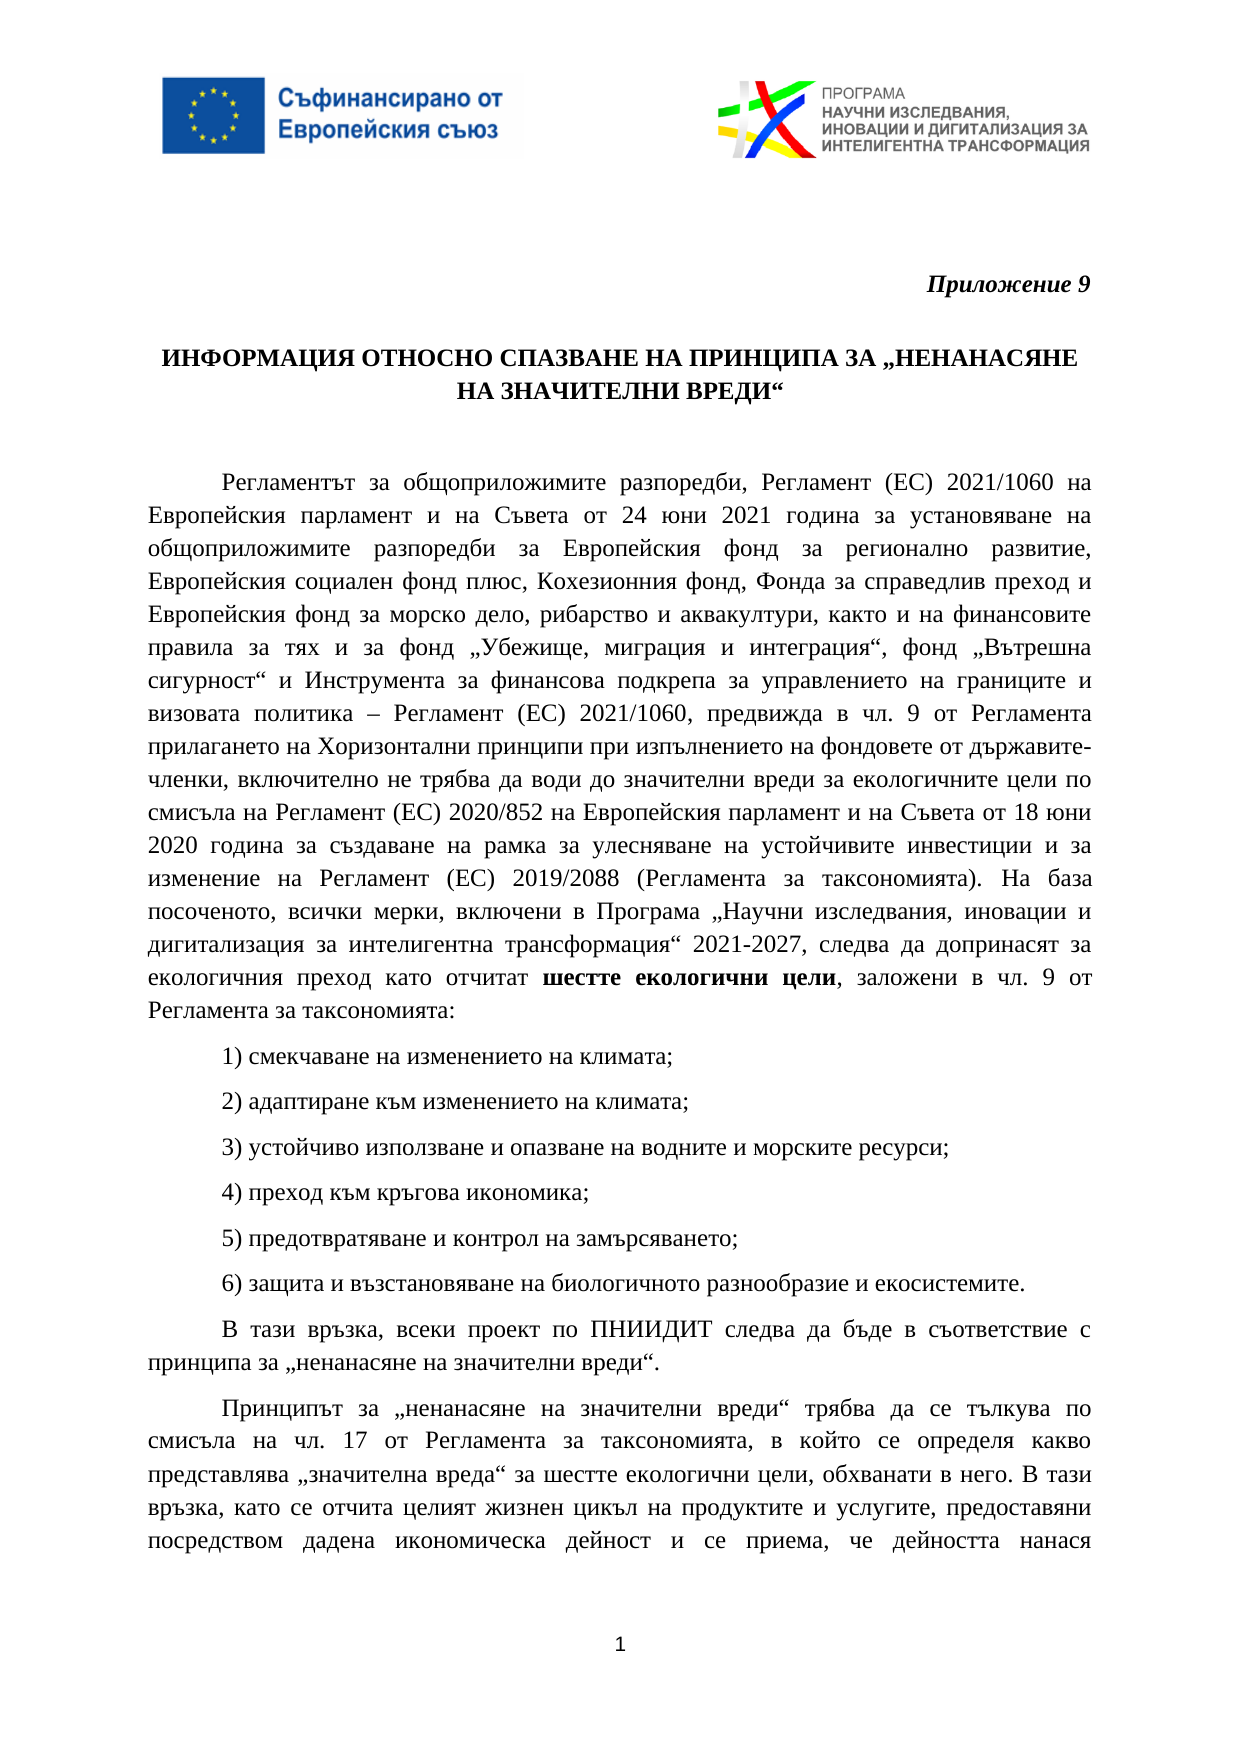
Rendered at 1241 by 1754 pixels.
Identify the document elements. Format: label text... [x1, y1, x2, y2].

text 3) устойчиво използване и опазване на водните и морските ресурси; [148, 1132, 1093, 1161]
picture [714, 65, 1093, 173]
text 2) адаптиране към изменението на климата; [148, 1086, 1093, 1115]
text 4) преход към кръгова икономика; [148, 1177, 1093, 1206]
text В тази връзка, всеки проект по ПНИИДИТ следва да бъде в съответствие с принципа за „ненанасяне на значителни вреди“. [148, 1314, 1093, 1376]
text Приложение 9 [148, 269, 1093, 297]
text ИНФОРМАЦИЯ ОТНОСНО СПАЗВАНЕ НА ПРИНЦИПА ЗА „НЕНАНАСЯНЕ НА ЗНАЧИТЕЛНИ ВРЕДИ“ [148, 343, 1093, 405]
text 1) смекчаване на изменението на климата; [148, 1041, 1093, 1070]
picture [158, 73, 524, 159]
text Регламентът за общоприложимите разпоредби, Регламент (ЕС) 2021/1060 на Европейския парламент и на Съвета от 24 юни 2021 година за установяване на общоприложимите разпоредби за Европейския фонд за регионално развитие, Европейския социален фонд плюс, Кохезионния фонд, Фонда за справедлив преход и Европейския фонд за морско дело, рибарство и аквакултури, както и на финансовите правила за тях и за фонд „Убежище, миграция и интеграция“, фонд „Вътрешна сигурност“ и Инструмента за финансова подкрепа за управлението на границите и визовата политика – Регламент (ЕС) 2021/1060, предвижда в чл. 9 от Регламента прилагането на Хоризонтални принципи при изпълнението на фондовете от държавите-членки, включително не трябва да води до значителни вреди за екологичните цели по смисъла на Регламент (ЕС) 2020/852 на Европейския парламент и на Съвета от 18 юни 2020 година за създаване на рамка за улесняване на устойчивите инвестиции и за изменение на Регламент (ЕС) 2019/2088 (Регламента за таксономията). На база посоченото, всички мерки, включени в Програма „Научни изследвания, иновации и дигитализация за интелигентна трансформация“ 2021-2027, следва да допринасят за екологичния преход като отчитат шестте екологични цели, заложени в чл. 9 от Регламента за таксономията: [148, 467, 1093, 1024]
text 5) предотвратяване и контрол на замърсяването; [148, 1223, 1093, 1252]
text 6) защита и възстановяване на биологичното разнообразие и екосистемите. [148, 1268, 1093, 1297]
